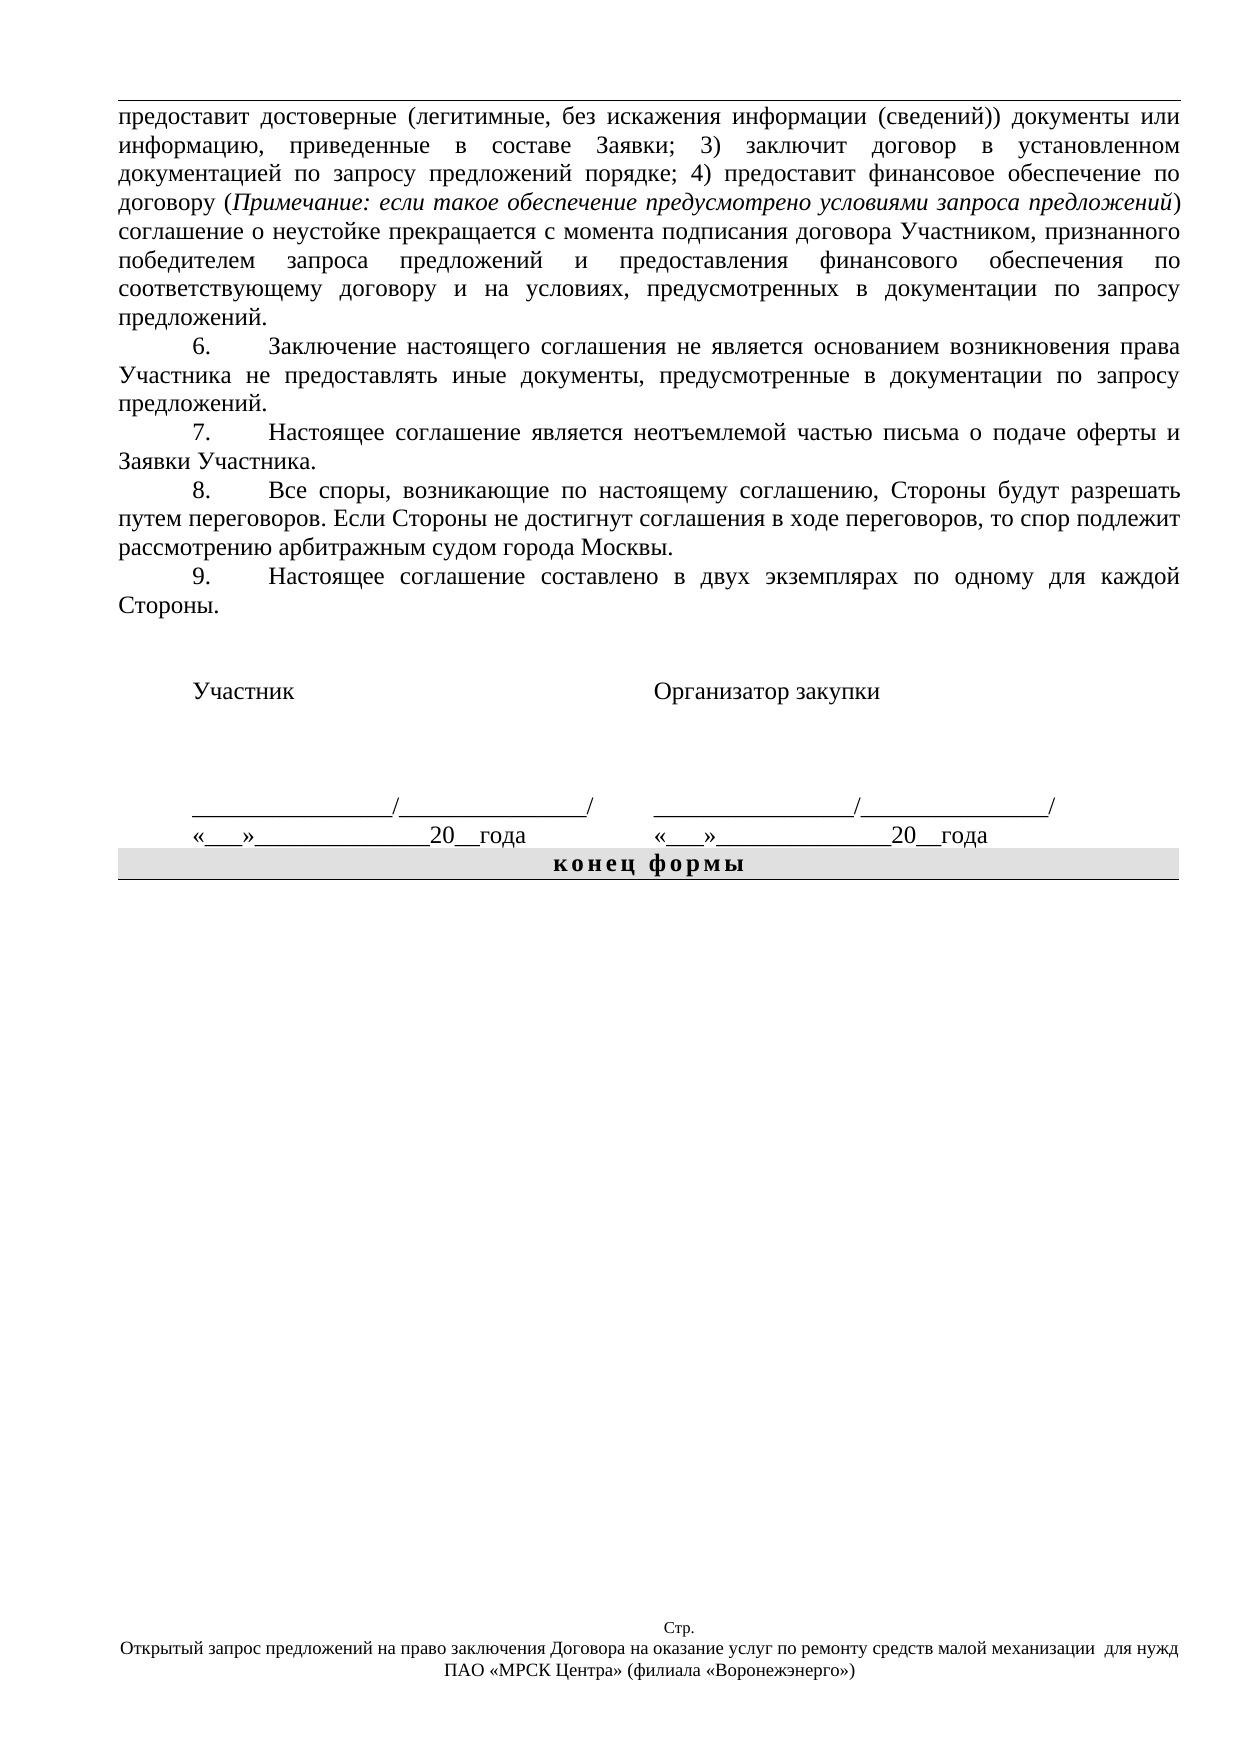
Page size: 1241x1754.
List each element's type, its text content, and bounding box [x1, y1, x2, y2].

table_cell ________________/_______________/ «___»______________20__года [181, 705, 642, 848]
list Настоящее соглашение составлено в двух экземплярах по одному для каждой Стороны. [118, 561, 1181, 618]
list Заключение настоящего соглашения не является основанием возникновения права Участника не предоставлять иные документы, предусмотренные в документации по запросу предложений. [118, 331, 1181, 417]
table_header Организатор закупки [643, 676, 1104, 705]
table_header Участник [181, 676, 642, 705]
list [118, 101, 1181, 331]
text конец формы [118, 848, 1179, 879]
list Настоящее соглашение является неотъемлемой частью письма о подаче оферты и Заявки Участника. [118, 417, 1181, 475]
table_cell ________________/_______________/ «___»______________20__года [643, 705, 1104, 848]
list Все споры, возникающие по настоящему соглашению, Стороны будут разрешать путем переговоров. Если Стороны не достигнут соглашения в ходе переговоров, то спор подлежит рассмотрению арбитражным судом города Москвы. [118, 475, 1181, 561]
